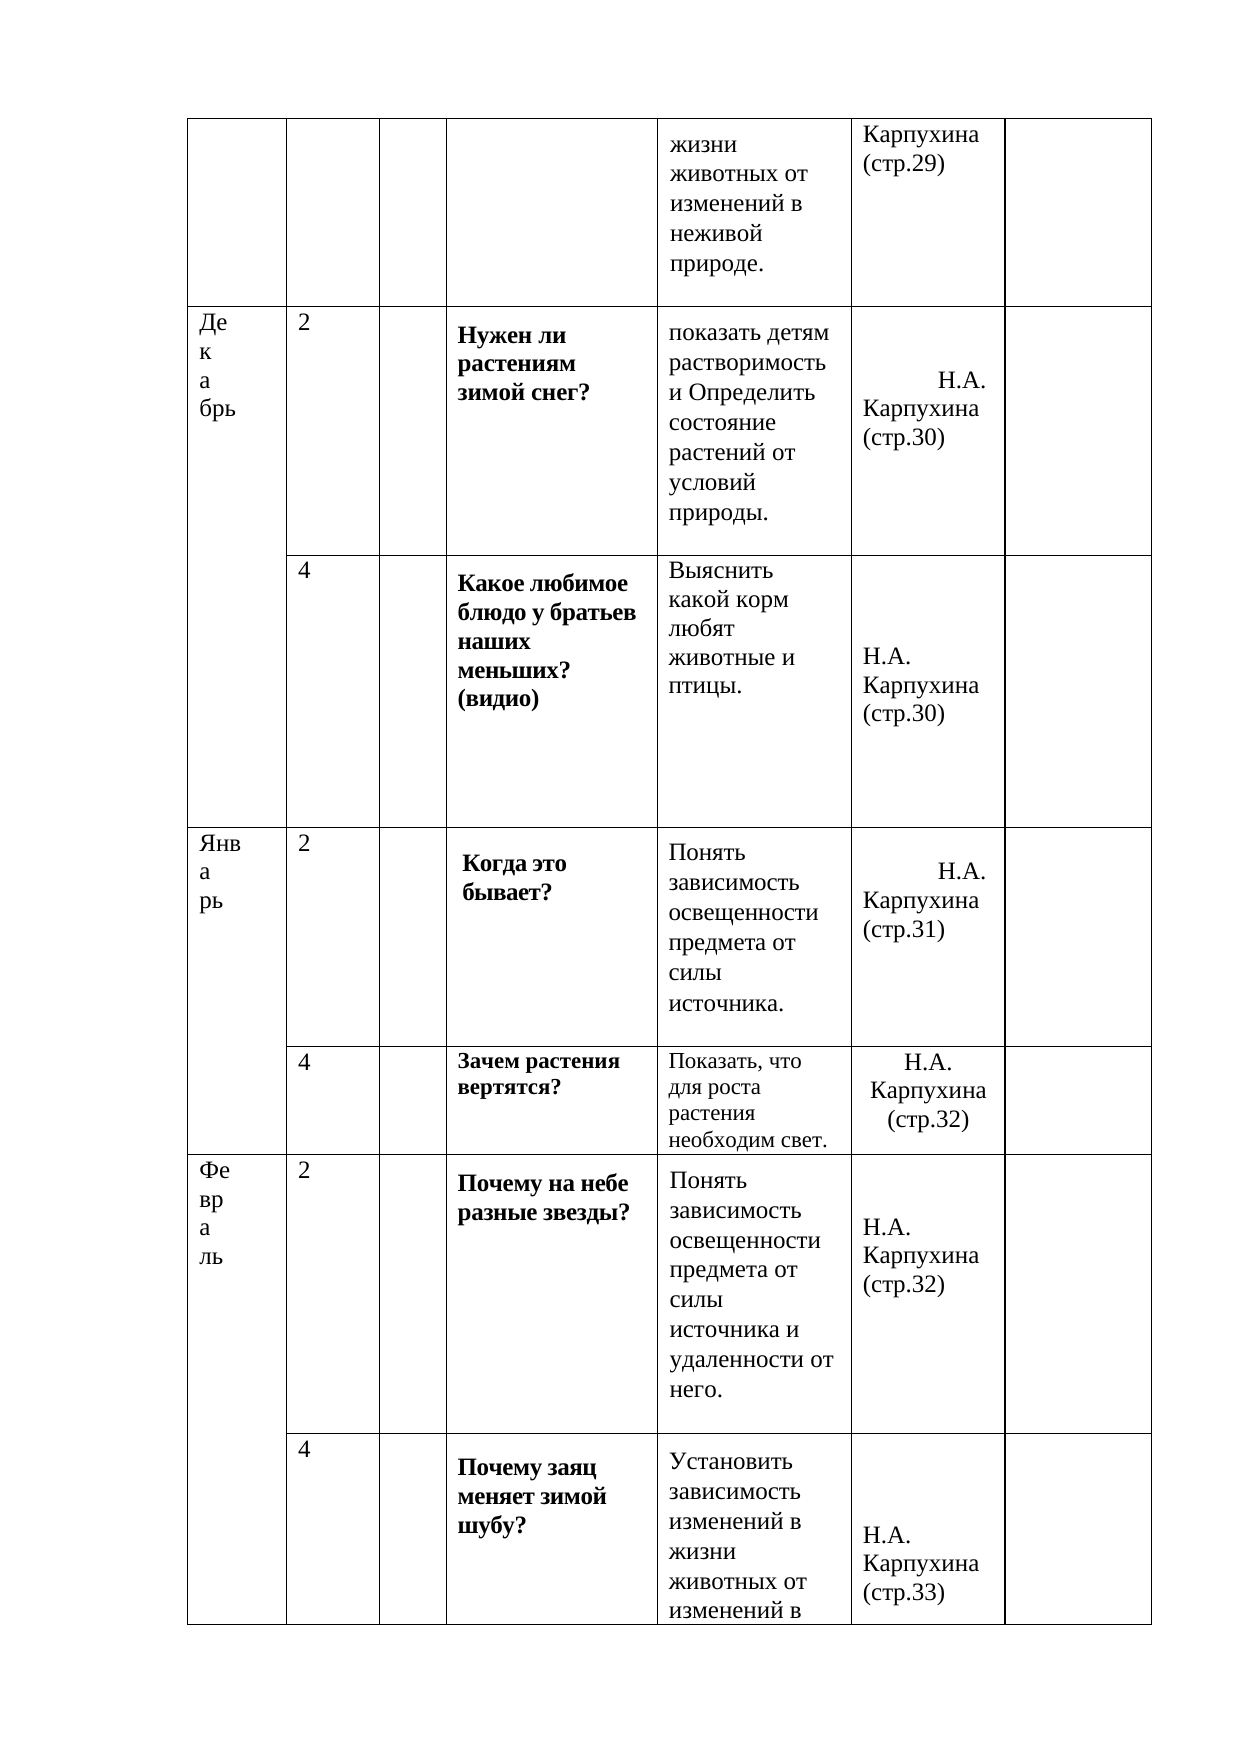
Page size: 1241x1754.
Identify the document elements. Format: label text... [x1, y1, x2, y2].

table_cell [380, 119, 446, 306]
table_cell Н.А. Карпухина (стр.30) [852, 556, 1004, 827]
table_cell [852, 119, 1004, 306]
table_cell показать детям растворимость и Определить состояние растений от условий природы. [658, 307, 851, 554]
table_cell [447, 1434, 657, 1624]
table_cell 2 [287, 828, 379, 1046]
table_cell 4 [287, 1047, 379, 1154]
table_cell Фе вр а ль [188, 1155, 286, 1624]
table_cell Н.А. Карпухина (стр.32) [852, 1155, 1004, 1433]
table_cell Де к а брь [188, 307, 286, 827]
table_cell [380, 1047, 446, 1154]
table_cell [852, 1434, 1004, 1624]
table_cell [380, 307, 446, 554]
table_cell Н.А. Карпухина (стр.32) [852, 1047, 1004, 1154]
table_cell 4 [287, 1434, 379, 1624]
table_cell [380, 1434, 446, 1624]
table_cell [380, 556, 446, 827]
table_cell [380, 828, 446, 1046]
table_cell 4 [287, 556, 379, 827]
table_cell Понять зависимость освещенности предмета от силы источника. [658, 828, 851, 1046]
table_cell Выяснить какой корм любят животные и птицы. [658, 556, 851, 827]
table_cell Н.А. Карпухина (стр.31) [852, 828, 1004, 1046]
table_cell Когда это бывает? [447, 828, 657, 1046]
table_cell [658, 1434, 851, 1624]
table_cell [658, 119, 851, 306]
table_cell 2 [287, 307, 379, 554]
table_cell [1006, 1155, 1151, 1433]
table_cell [1006, 828, 1151, 1046]
table_cell Почему на небе разные звезды? [447, 1155, 657, 1433]
table_cell Показать, что для роста растения необходим свет. [658, 1047, 851, 1154]
table_cell [1006, 556, 1151, 827]
table_cell [1006, 1047, 1151, 1154]
table_cell [1006, 307, 1151, 554]
table_cell Понять зависимость освещенности предмета от силы источника и удаленности от него. [658, 1155, 851, 1433]
table_cell Нужен ли растениям зимой снег? [447, 307, 657, 554]
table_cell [447, 119, 657, 306]
table_cell Зачем растения вертятся? [447, 1047, 657, 1154]
table_cell [1006, 1434, 1151, 1624]
table_cell Н.А. Карпухина (стр.30) [852, 307, 1004, 554]
table_cell [1006, 119, 1151, 306]
table_cell 2 [287, 1155, 379, 1433]
table_cell Янв а рь [188, 828, 286, 1154]
table_cell 4 [287, 119, 379, 306]
table_cell Какое любимое блюдо у братьев наших меньших?(видио) [447, 556, 657, 827]
table_cell [380, 1155, 446, 1433]
